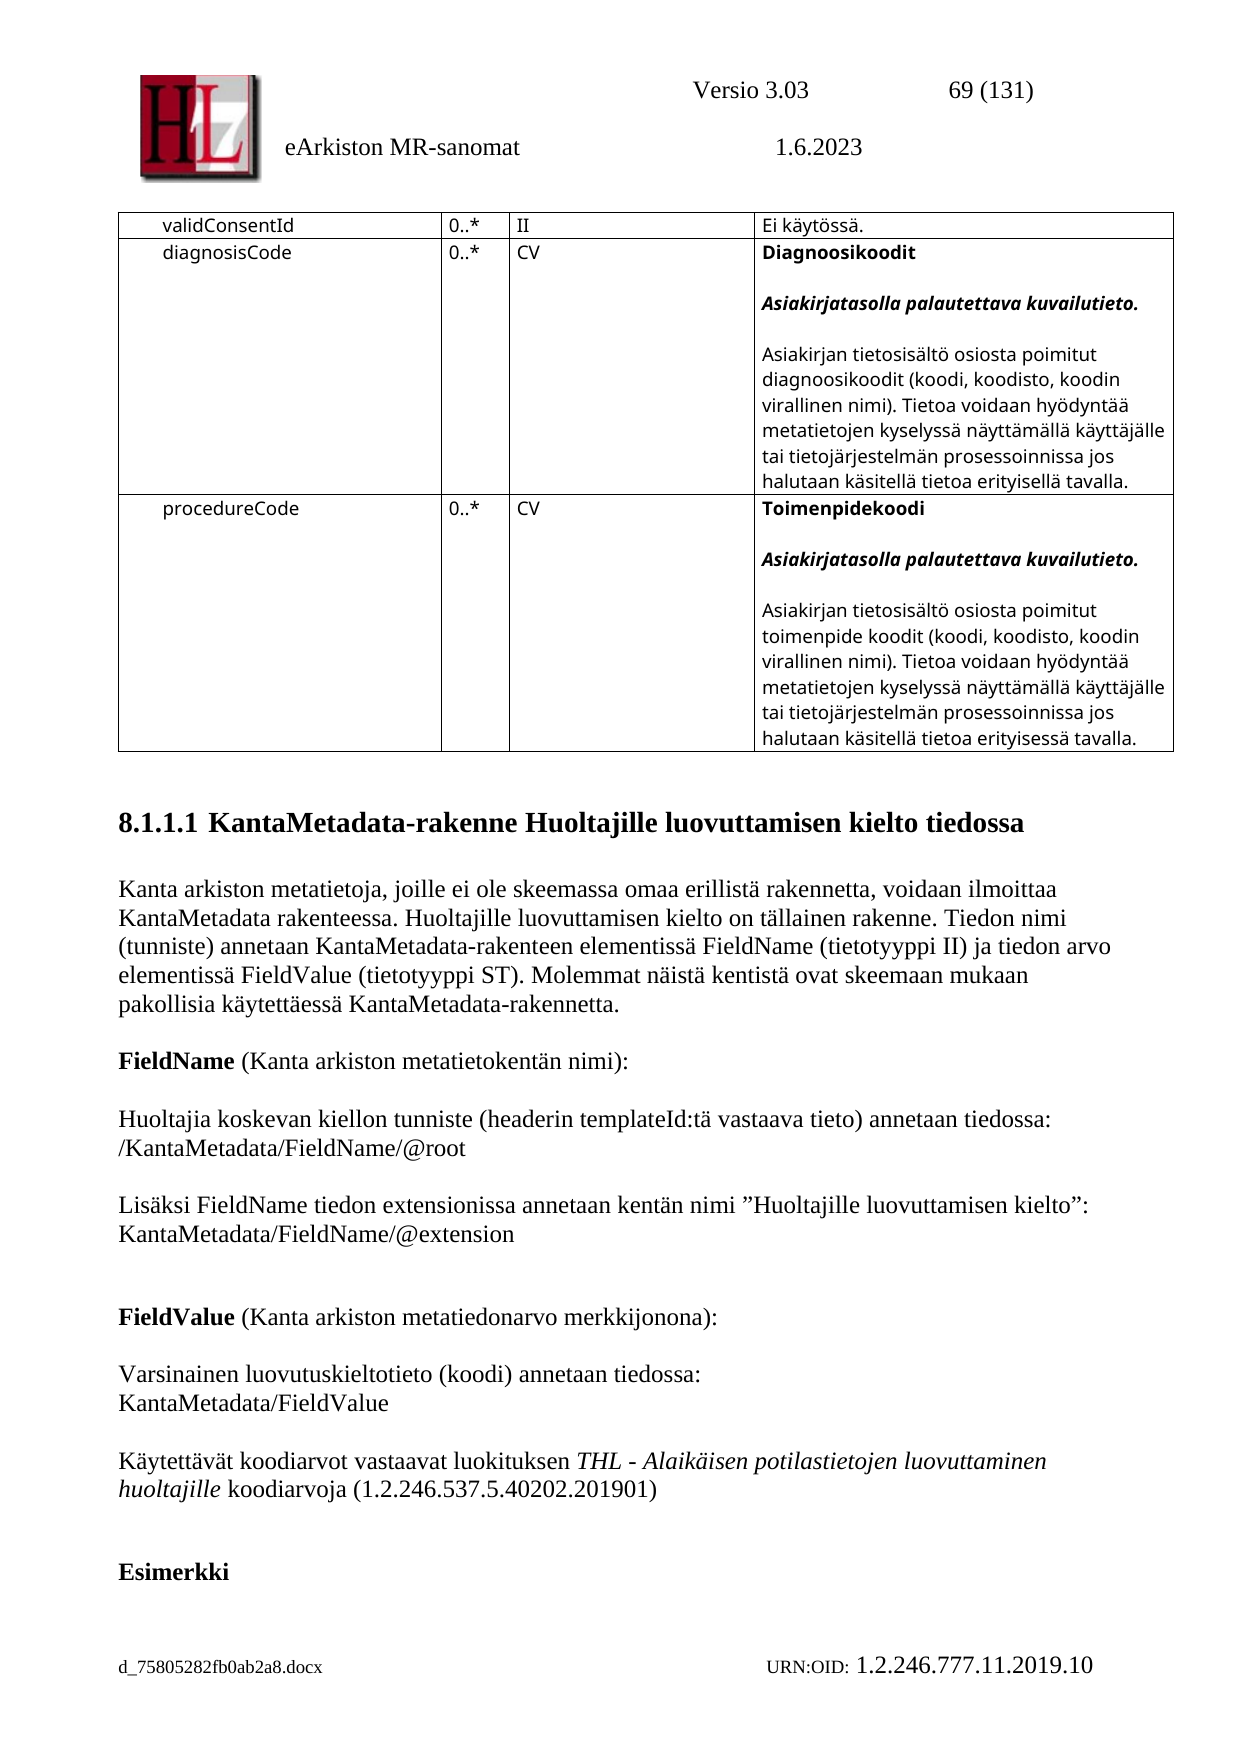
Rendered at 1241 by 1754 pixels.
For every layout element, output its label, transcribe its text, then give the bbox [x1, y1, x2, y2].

text KantaMetadata/FieldValue [118, 1388, 1122, 1417]
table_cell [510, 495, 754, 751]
text Kanta arkiston metatietoja, joille ei ole skeemassa omaa erillistä rakennetta, voidaan ilmoittaa KantaMetadata rakenteessa. Huoltajille luovuttamisen kielto on tällainen rakenne. Tiedon nimi (tunniste) annetaan KantaMetadata-rakenteen elementissä FieldName (tietotyyppi II) ja tiedon arvo elementissä FieldValue (tietotyyppi ST). Molemmat näistä kentistä ovat skeemaan mukaan pakollisia käytettäessä KantaMetadata-rakennetta. [118, 874, 1122, 1018]
text FieldValue (Kanta arkiston metatiedonarvo merkkijonona): [118, 1302, 1122, 1331]
subtitle KantaMetadata-rakenne Huoltajille luovuttamisen kielto tiedossa [118, 805, 1122, 839]
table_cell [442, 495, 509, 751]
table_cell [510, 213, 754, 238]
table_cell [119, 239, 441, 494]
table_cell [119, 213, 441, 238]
text Käytettävät koodiarvot vastaavat luokituksen THL - Alaikäisen potilastietojen luovuttaminen huoltajille koodiarvoja (1.2.246.537.5.40202.201901) [118, 1446, 1122, 1503]
text Huoltajia koskevan kiellon tunniste (headerin templateId:tä vastaava tieto) annetaan tiedossa: [118, 1104, 1122, 1133]
text FieldName (Kanta arkiston metatietokentän nimi): [118, 1046, 1122, 1075]
text /KantaMetadata/FieldName/@root [118, 1133, 1122, 1161]
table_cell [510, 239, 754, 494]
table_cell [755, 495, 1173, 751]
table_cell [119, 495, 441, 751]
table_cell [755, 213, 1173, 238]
picture [140, 75, 263, 183]
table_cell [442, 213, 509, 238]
text Varsinainen luovutuskieltotieto (koodi) annetaan tiedossa: [118, 1359, 1122, 1388]
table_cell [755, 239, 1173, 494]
text Lisäksi FieldName tiedon extensionissa annetaan kentän nimi ”Huoltajille luovuttamisen kielto”: KantaMetadata/FieldName/@extension [118, 1190, 1122, 1248]
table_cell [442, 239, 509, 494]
text Esimerkki [118, 1557, 1122, 1586]
